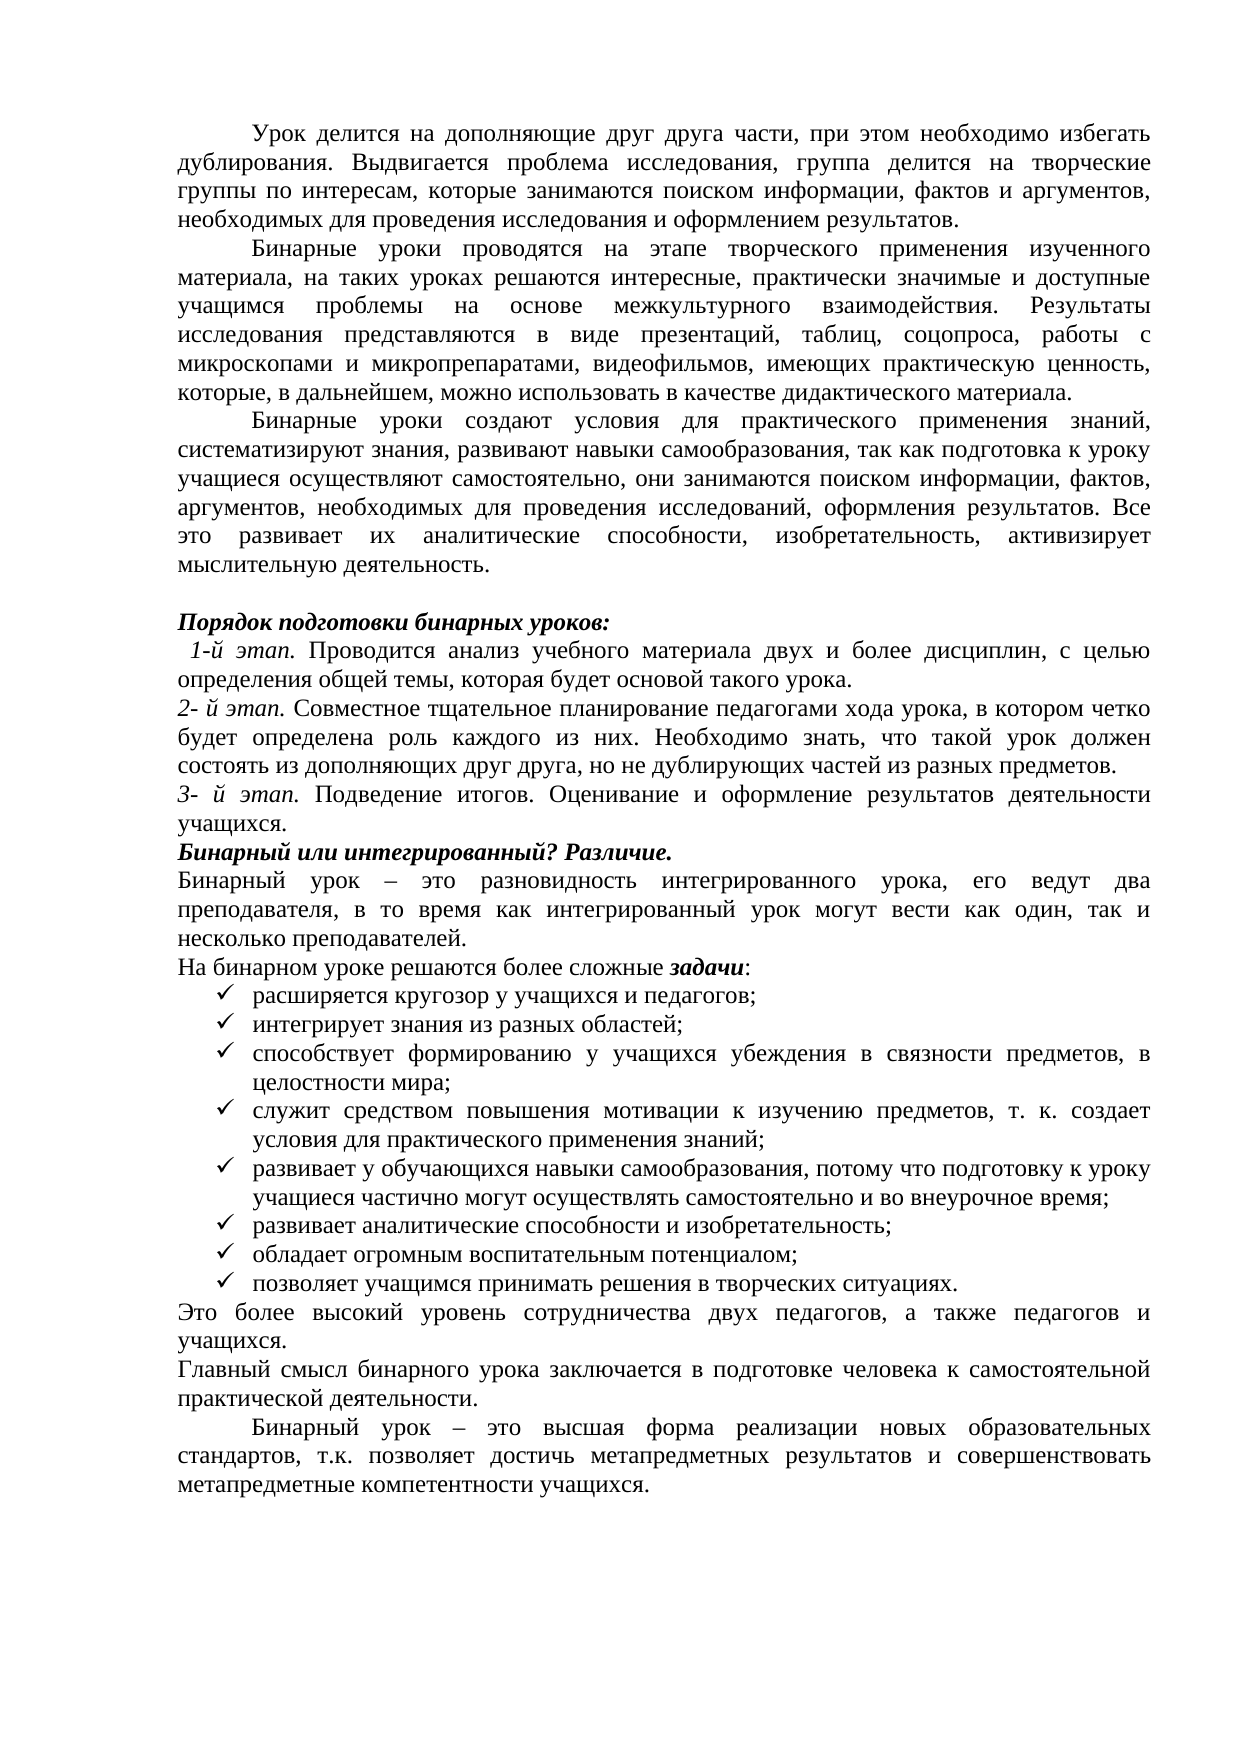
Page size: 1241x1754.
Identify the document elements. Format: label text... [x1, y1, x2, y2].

text Бинарный урок – это разновидность интегрированного урока, его ведут два преподавателя, в то время как интегрированный урок могут вести как один, так и несколько преподавателей. [177, 866, 1152, 952]
list развивает аналитические способности и изобретательность; [215, 1211, 1152, 1239]
text 2- й этап. Совместное тщательное планирование педагогами хода урока, в котором четко будет определена роль каждого из них. Необходимо знать, что такой урок должен состоять из дополняющих друг друга, но не дублирующих частей из разных предметов. [177, 693, 1152, 779]
text Бинарные уроки создают условия для практического применения знаний, систематизируют знания, развивают навыки самообразования, так как подготовка к уроку учащиеся осуществляют самостоятельно, они занимаются поиском информации, фактов, аргументов, необходимых для проведения исследований, оформления результатов. Все это развивает их аналитические способности, изобретательность, активизирует мыслительную деятельность. [177, 406, 1152, 578]
list способствует формированию у учащихся убеждения в связности предметов, в целостности мира; [215, 1038, 1152, 1096]
list расширяется кругозор у учащихся и педагогов; [215, 981, 1152, 1009]
text 3- й этап. Подведение итогов. Оценивание и оформление результатов деятельности учащихся. [177, 779, 1152, 837]
text 1-й этап. Проводится анализ учебного материала двух и более дисциплин, с целью определения общей темы, которая будет основой такого урока. [177, 636, 1152, 693]
list служит средством повышения мотивации к изучению предметов, т. к. создает условия для практического применения знаний; [215, 1096, 1152, 1153]
text Порядок подготовки бинарных уроков: [177, 607, 1152, 636]
list развивает у обучающихся навыки самообразования, потому что подготовку к уроку учащиеся частично могут осуществлять самостоятельно и во внеурочное время; [215, 1153, 1152, 1211]
text На бинарном уроке решаются более сложные задачи: [177, 952, 1152, 981]
list интегрирует знания из разных областей; [215, 1009, 1152, 1038]
list обладает огромным воспитательным потенциалом; [215, 1239, 1152, 1268]
text Это более высокий уровень сотрудничества двух педагогов, а также педагогов и учащихся. [177, 1297, 1152, 1354]
list позволяет учащимся принимать решения в творческих ситуациях. [215, 1268, 1152, 1297]
text Бинарный урок – это высшая форма реализации новых образовательных стандартов, т.к. позволяет достичь метапредметных результатов и совершенствовать метапредметные компетентности учащихся. [177, 1412, 1152, 1498]
text Бинарный или интегрированный? Различие. [177, 837, 1152, 866]
text Главный смысл бинарного урока заключается в подготовке человека к самостоятельной практической деятельности. [177, 1354, 1152, 1412]
text Бинарные уроки проводятся на этапе творческого применения изученного материала, на таких уроках решаются интересные, практически значимые и доступные учащимся проблемы на основе межкультурного взаимодействия. Результаты исследования представляются в виде презентаций, таблиц, соцопроса, работы с микроскопами и микропрепаратами, видеофильмов, имеющих практическую ценность, которые, в дальнейшем, можно использовать в качестве дидактического материала. [177, 233, 1152, 406]
text Урок делится на дополняющие друг друга части, при этом необходимо избегать дублирования. Выдвигается проблема исследования, группа делится на творческие группы по интересам, которые занимаются поиском информации, фактов и аргументов, необходимых для проведения исследования и оформлением результатов. [177, 118, 1152, 233]
